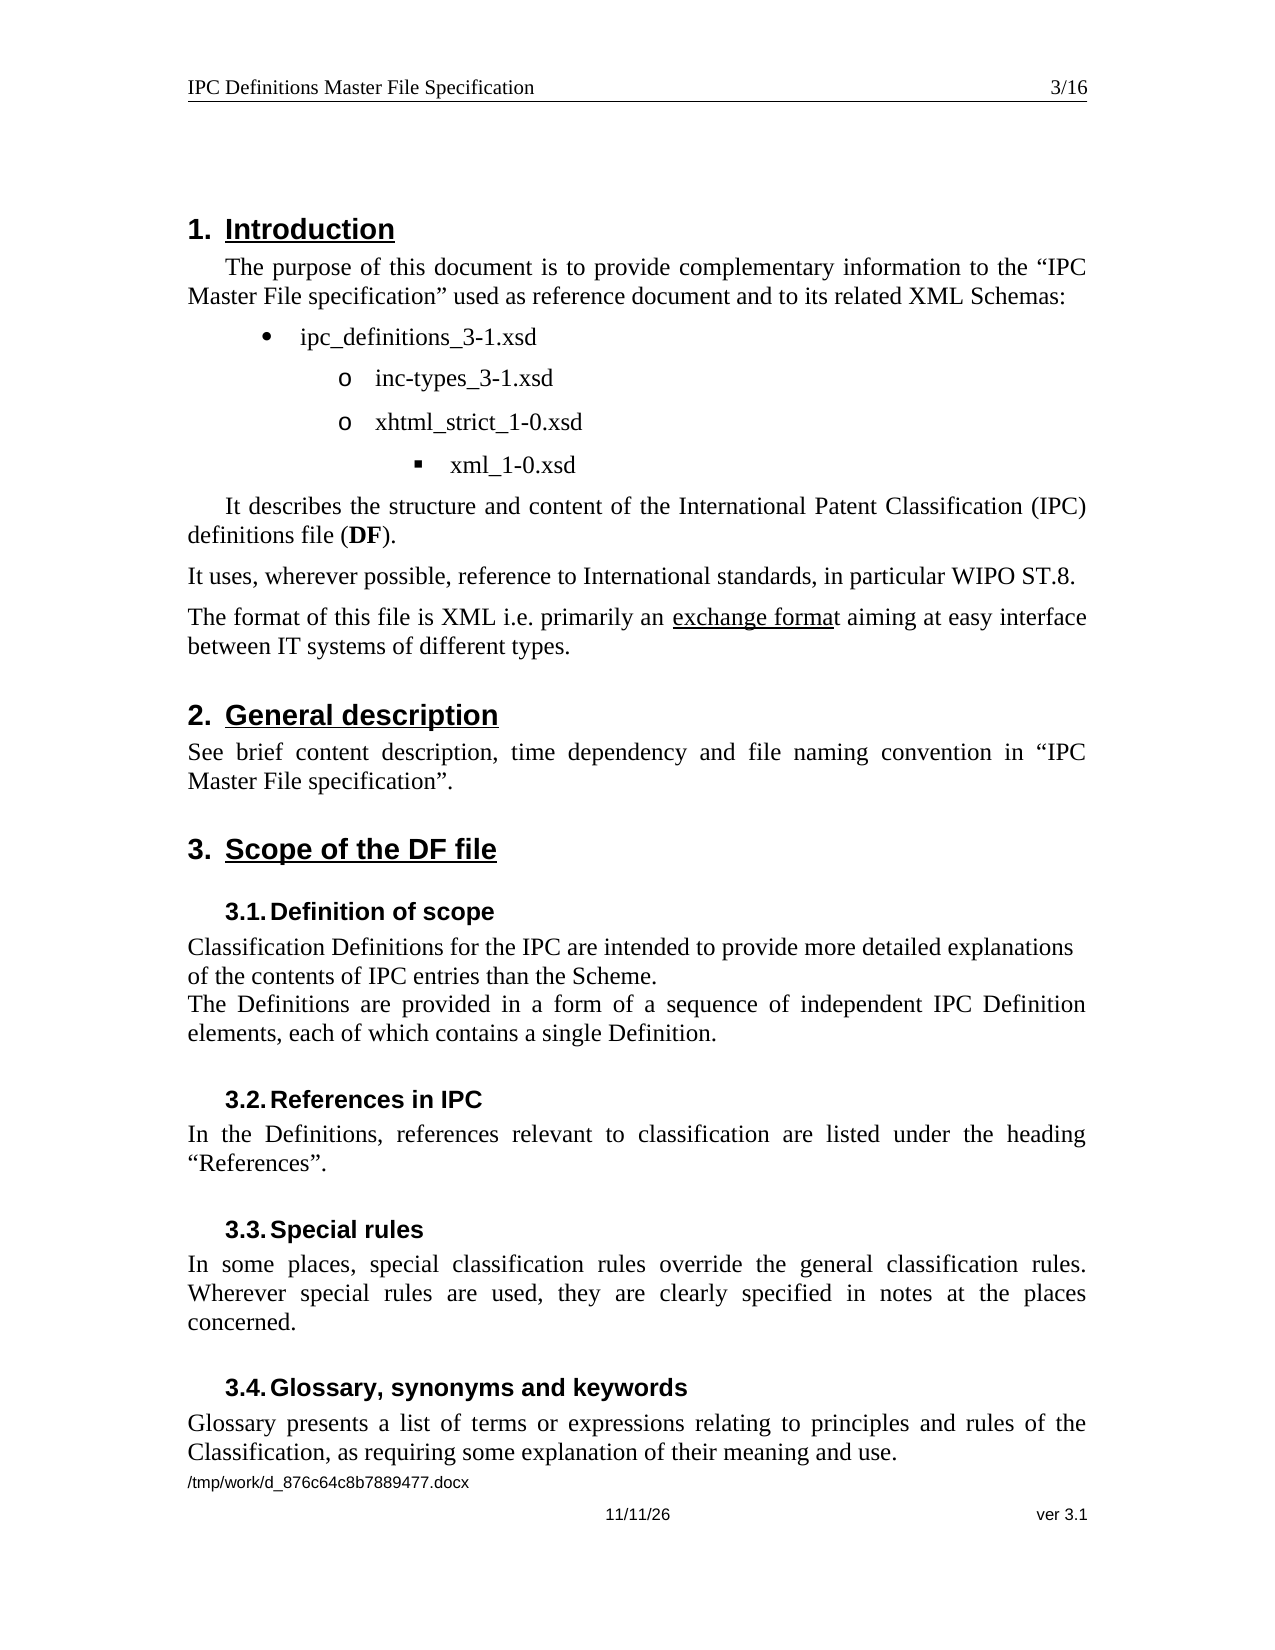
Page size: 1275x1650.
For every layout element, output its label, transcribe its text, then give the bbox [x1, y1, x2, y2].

text Classification Definitions for the IPC are intended to provide more detailed explanations of the contents of IPC entries than the Scheme. [187, 932, 1087, 989]
list inc-types_3-1.xsd [337, 363, 1087, 394]
subtitle Introduction [187, 212, 1087, 246]
subtitle References in IPC [225, 1084, 1087, 1113]
subtitle Scope of the DF file [187, 832, 1087, 866]
text The Definitions are provided in a form of a sequence of independent IPC Definition elements, each of which contains a single Definition. [187, 989, 1087, 1047]
subtitle Definition of scope [225, 897, 1087, 926]
text In the Definitions, references relevant to classification are listed under the heading “References”. [187, 1119, 1087, 1177]
subtitle Special rules [225, 1214, 1087, 1243]
text Glossary presents a list of terms or expressions relating to principles and rules of the Classification, as requiring some explanation of their meaning and use. [187, 1408, 1087, 1466]
text It describes the structure and content of the International Patent Classification (IPC) definitions file (DF). [187, 491, 1087, 549]
subtitle General description [187, 697, 1087, 731]
text The purpose of this document is to provide complementary information to the “IPC Master File specification” used as reference document and to its related XML Schemas: [187, 252, 1087, 309]
subtitle Glossary, synonyms and keywords [225, 1373, 1087, 1402]
text See brief content description, time dependency and file naming convention in “IPC Master File specification”. [187, 737, 1087, 795]
text It uses, wherever possible, reference to International standards, in particular WIPO ST.8. [187, 561, 1087, 590]
text The format of this file is XML i.e. primarily an exchange format aiming at easy interface between IT systems of different types. [187, 602, 1087, 660]
text In some places, special classification rules override the general classification rules. Wherever special rules are used, they are clearly specified in notes at the places concerned. [187, 1249, 1087, 1336]
list xml_1-0.xsd [412, 450, 1087, 479]
list xhtml_strict_1-0.xsd [337, 407, 1087, 437]
list ipc_definitions_3-1.xsd [262, 322, 1087, 351]
